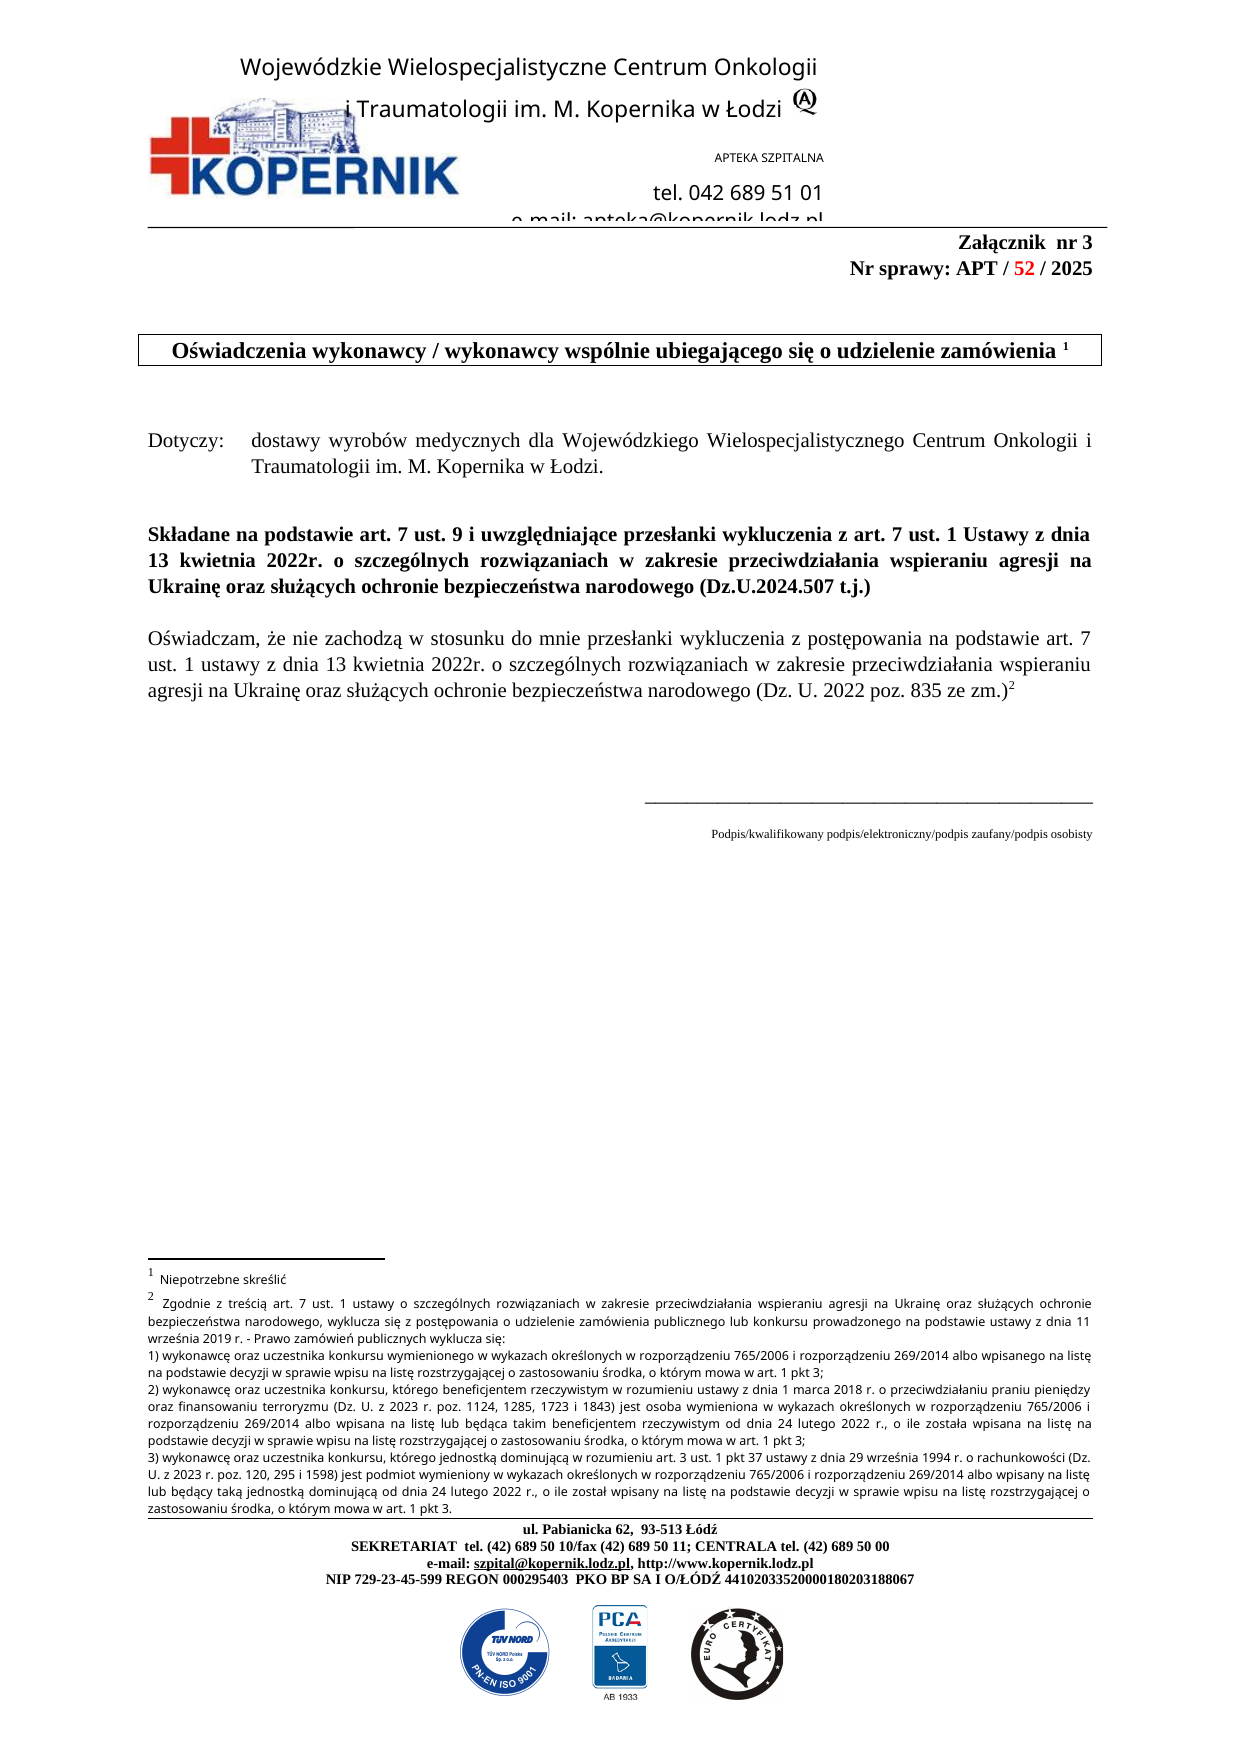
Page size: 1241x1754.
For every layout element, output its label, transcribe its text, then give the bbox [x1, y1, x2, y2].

text Nr sprawy: APT / 52 / 2025 [369, 256, 1093, 280]
text ___________________________________________ [148, 782, 1093, 806]
picture [457, 1604, 557, 1700]
text Podpis/kwalifikowany podpis/elektroniczny/podpis zaufany/podpis osobisty [148, 827, 1093, 841]
text Oświadczenia wykonawcy / wykonawcy wspólnie ubiegającego się o udzielenie zamówienia [139, 335, 1101, 365]
picture [592, 1605, 648, 1700]
text Dotyczy: dostawy wyrobów medycznych dla Wojewódzkiego Wielospecjalistycznego Centrum Onkologii i Traumatologii im. M. Kopernika w Łodzi. [148, 428, 1093, 478]
picture [691, 1607, 784, 1700]
text Oświadczam, że nie zachodzą w stosunku do mnie przesłanki wykluczenia z postępowania na podstawie art. 7 ust. 1 ustawy z dnia 13 kwietnia 2022r. o szczególnych rozwiązaniach w zakresie przeciwdziałania wspieraniu agresji na Ukrainę oraz służących ochronie bezpieczeństwa narodowego (Dz. U. 2022 poz. 835 ze zm.) [148, 626, 1093, 702]
text Składane na podstawie art. 7 ust. 9 i uwzględniające przesłanki wykluczenia z art. 7 ust. 1 Ustawy z dnia 13 kwietnia 2022r. o szczególnych rozwiązaniach w zakresie przeciwdziałania wspieraniu agresji na Ukrainę oraz służących ochronie bezpieczeństwa narodowego (Dz.U.2024.507 t.j.) [148, 522, 1093, 598]
picture [147, 98, 369, 199]
text Załącznik nr 3 [369, 72, 1093, 254]
picture [788, 82, 824, 118]
